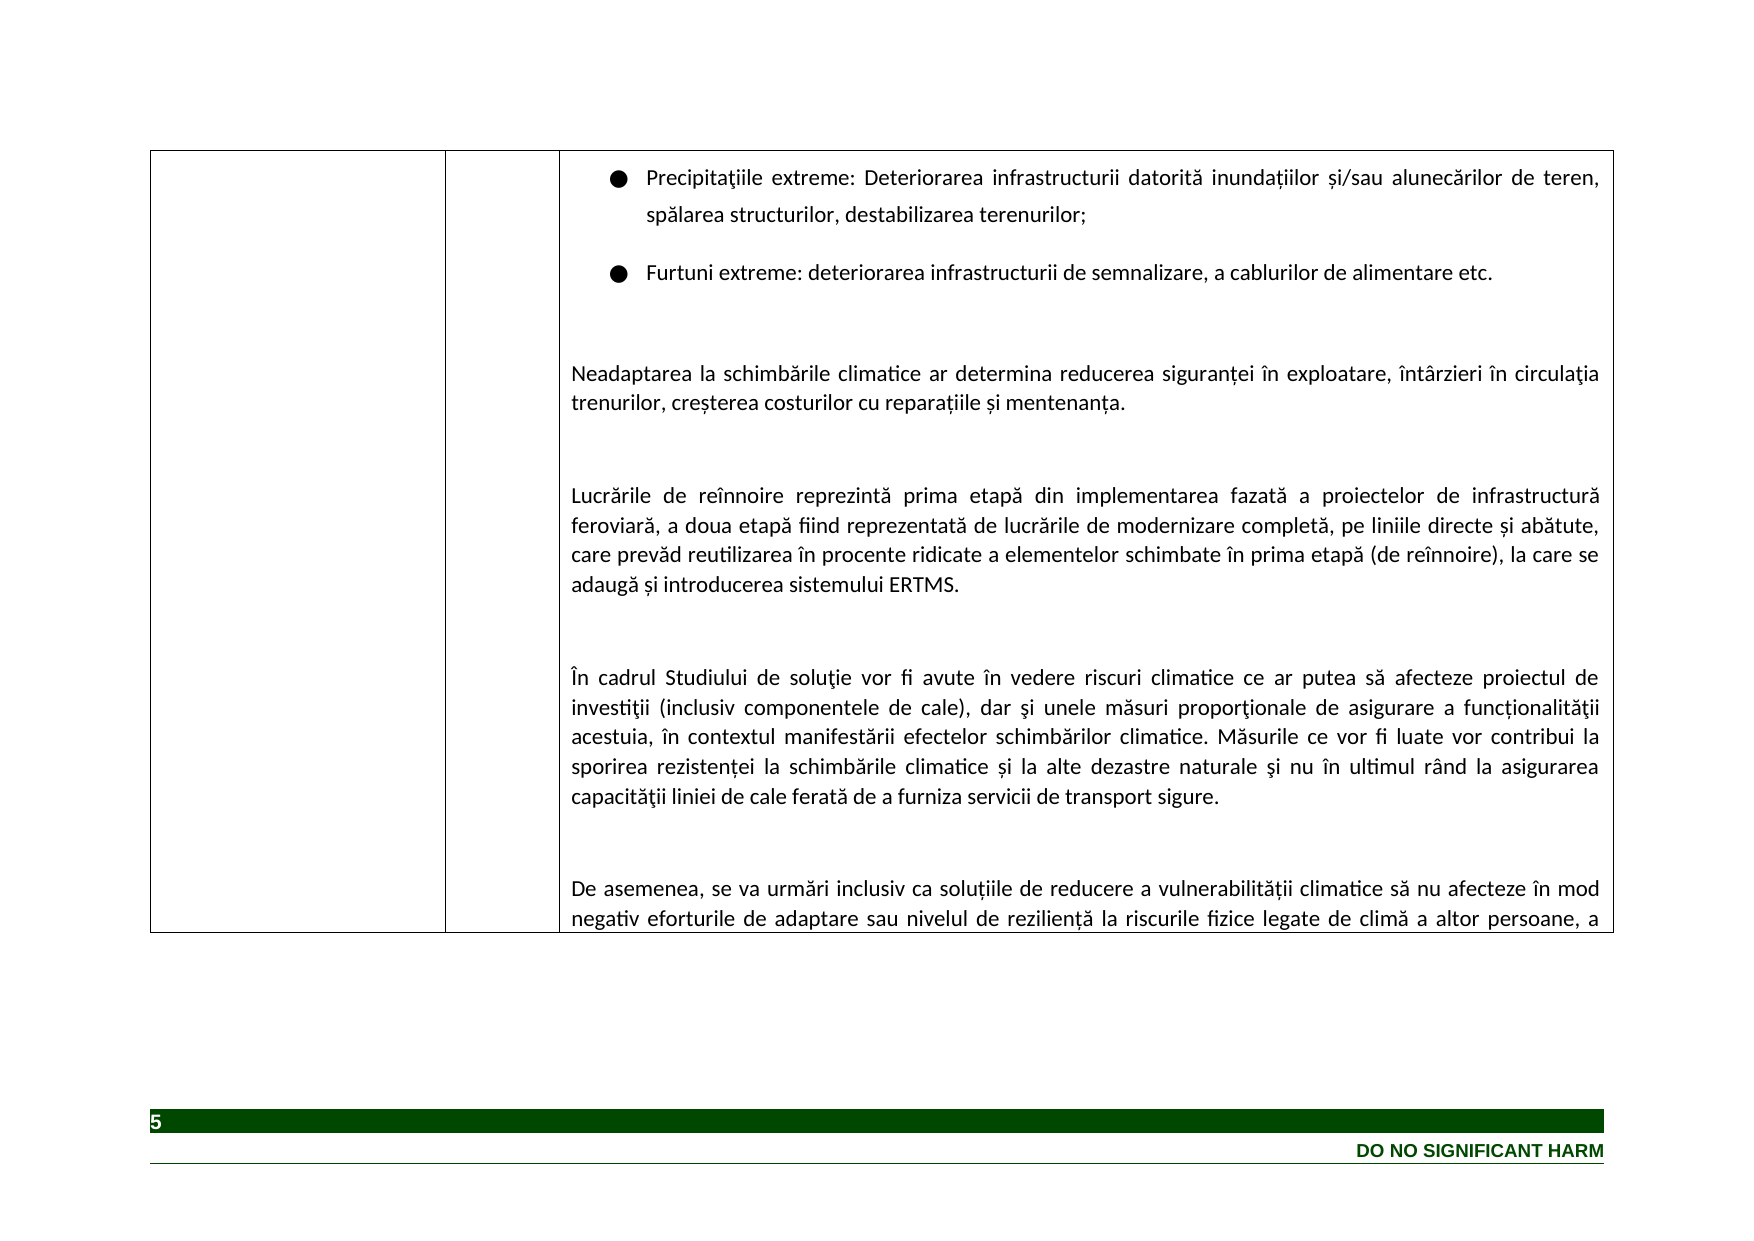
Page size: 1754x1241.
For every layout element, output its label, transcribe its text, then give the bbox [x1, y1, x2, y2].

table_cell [560, 151, 1613, 932]
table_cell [151, 151, 445, 932]
table_cell X [446, 151, 559, 932]
